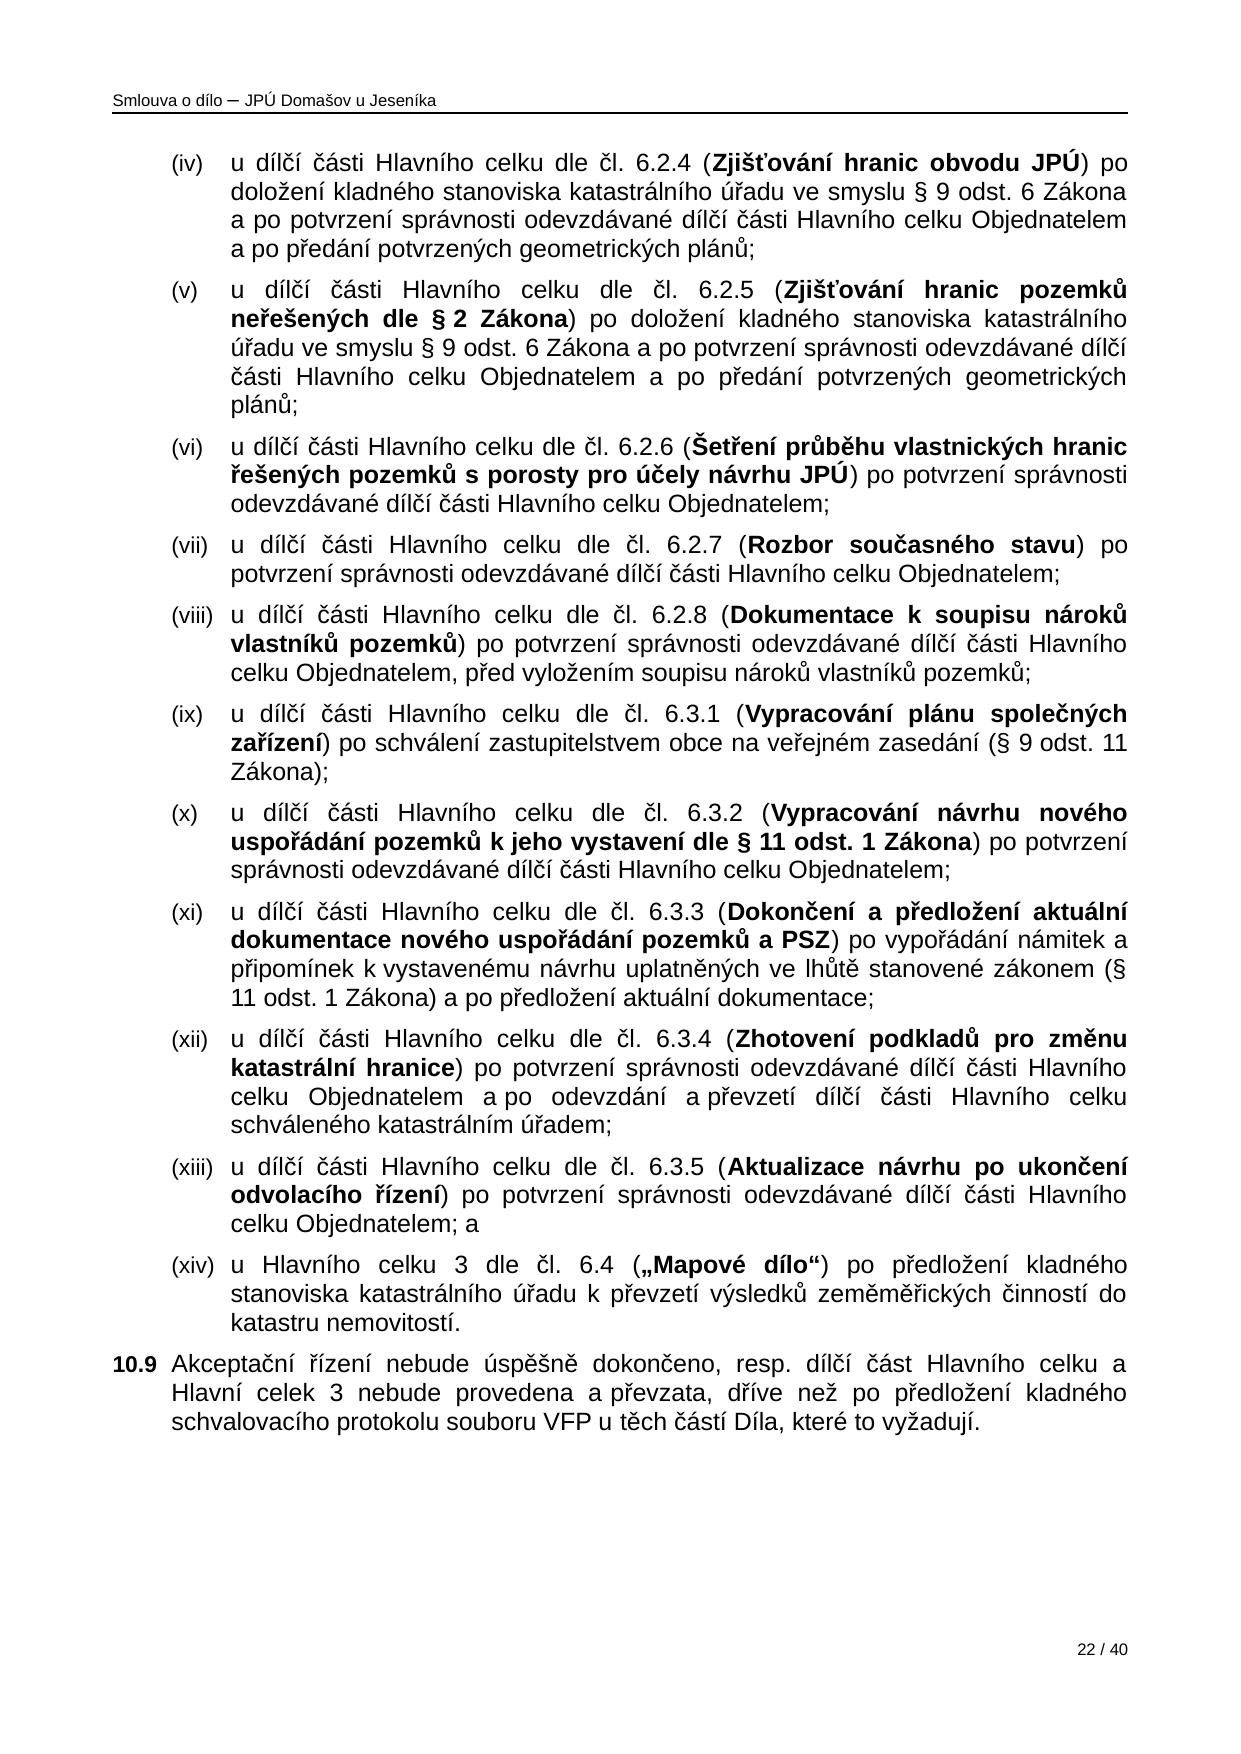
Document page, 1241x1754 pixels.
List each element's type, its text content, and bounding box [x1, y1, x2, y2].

list u dílčí části Hlavního celku dle čl. 6.3.5 (Aktualizace návrhu po ukončení odvolacího řízení) po potvrzení správnosti odevzdávané dílčí části Hlavního celku Objednatelem; a [171, 1151, 1128, 1238]
list u dílčí části Hlavního celku dle čl. 6.2.6 (Šetření průběhu vlastnických hranic řešených pozemků s porosty pro účely návrhu JPÚ) po potvrzení správnosti odevzdávané dílčí části Hlavního celku Objednatelem; [171, 431, 1128, 518]
list u Hlavního celku 3 dle čl. 6.4 („Mapové dílo“) po předložení kladného stanoviska katastrálního úřadu k převzetí výsledků zeměměřických činností do katastru nemovitostí. [171, 1250, 1128, 1336]
list u dílčí části Hlavního celku dle čl. 6.3.3 (Dokončení a předložení aktuální dokumentace nového uspořádání pozemků a PSZ) po vypořádání námitek a připomínek k vystavenému návrhu uplatněných ve lhůtě stanovené zákonem (§ 11 odst. 1 Zákona) a po předložení aktuální dokumentace; [171, 896, 1128, 1011]
list u dílčí části Hlavního celku dle čl. 6.2.8 (Dokumentace k soupisu nároků vlastníků pozemků) po potvrzení správnosti odevzdávané dílčí části Hlavního celku Objednatelem, před vyložením soupisu nároků vlastníků pozemků; [171, 600, 1128, 686]
list u dílčí části Hlavního celku dle čl. 6.3.2 (Vypracování návrhu nového uspořádání pozemků k jeho vystavení dle § 11 odst. 1 Zákona) po potvrzení správnosti odevzdávané dílčí části Hlavního celku Objednatelem; [171, 798, 1128, 884]
list u dílčí části Hlavního celku dle čl. 6.3.4 (Zhotovení podkladů pro změnu katastrální hranice) po potvrzení správnosti odevzdávané dílčí části Hlavního celku Objednatelem a po odevzdání a převzetí dílčí části Hlavního celku schváleného katastrálním úřadem; [171, 1024, 1128, 1139]
list u dílčí části Hlavního celku dle čl. 6.2.5 (Zjišťování hranic pozemků neřešených dle § 2 Zákona) po doložení kladného stanoviska katastrálního úřadu ve smyslu § 9 odst. 6 Zákona a po potvrzení správnosti odevzdávané dílčí části Hlavního celku Objednatelem a po předání potvrzených geometrických plánů; [171, 275, 1128, 419]
list u dílčí části Hlavního celku dle čl. 6.2.7 (Rozbor současného stavu) po potvrzení správnosti odevzdávané dílčí části Hlavního celku Objednatelem; [171, 530, 1128, 588]
text Akceptační řízení nebude úspěšně dokončeno, resp. dílčí část Hlavního celku a Hlavní celek 3 nebude provedena a převzata, dříve než po předložení kladného schvalovacího protokolu souboru VFP u těch částí Díla, které to vyžadují. [112, 1349, 1128, 1435]
list u dílčí části Hlavního celku dle čl. 6.2.4 (Zjišťování hranic obvodu JPÚ) po doložení kladného stanoviska katastrálního úřadu ve smyslu § 9 odst. 6 Zákona a po potvrzení správnosti odevzdávané dílčí části Hlavního celku Objednatelem a po předání potvrzených geometrických plánů; [171, 148, 1128, 263]
list u dílčí části Hlavního celku dle čl. 6.3.1 (Vypracování plánu společných zařízení) po schválení zastupitelstvem obce na veřejném zasedání (§ 9 odst. 11 Zákona); [171, 699, 1128, 785]
